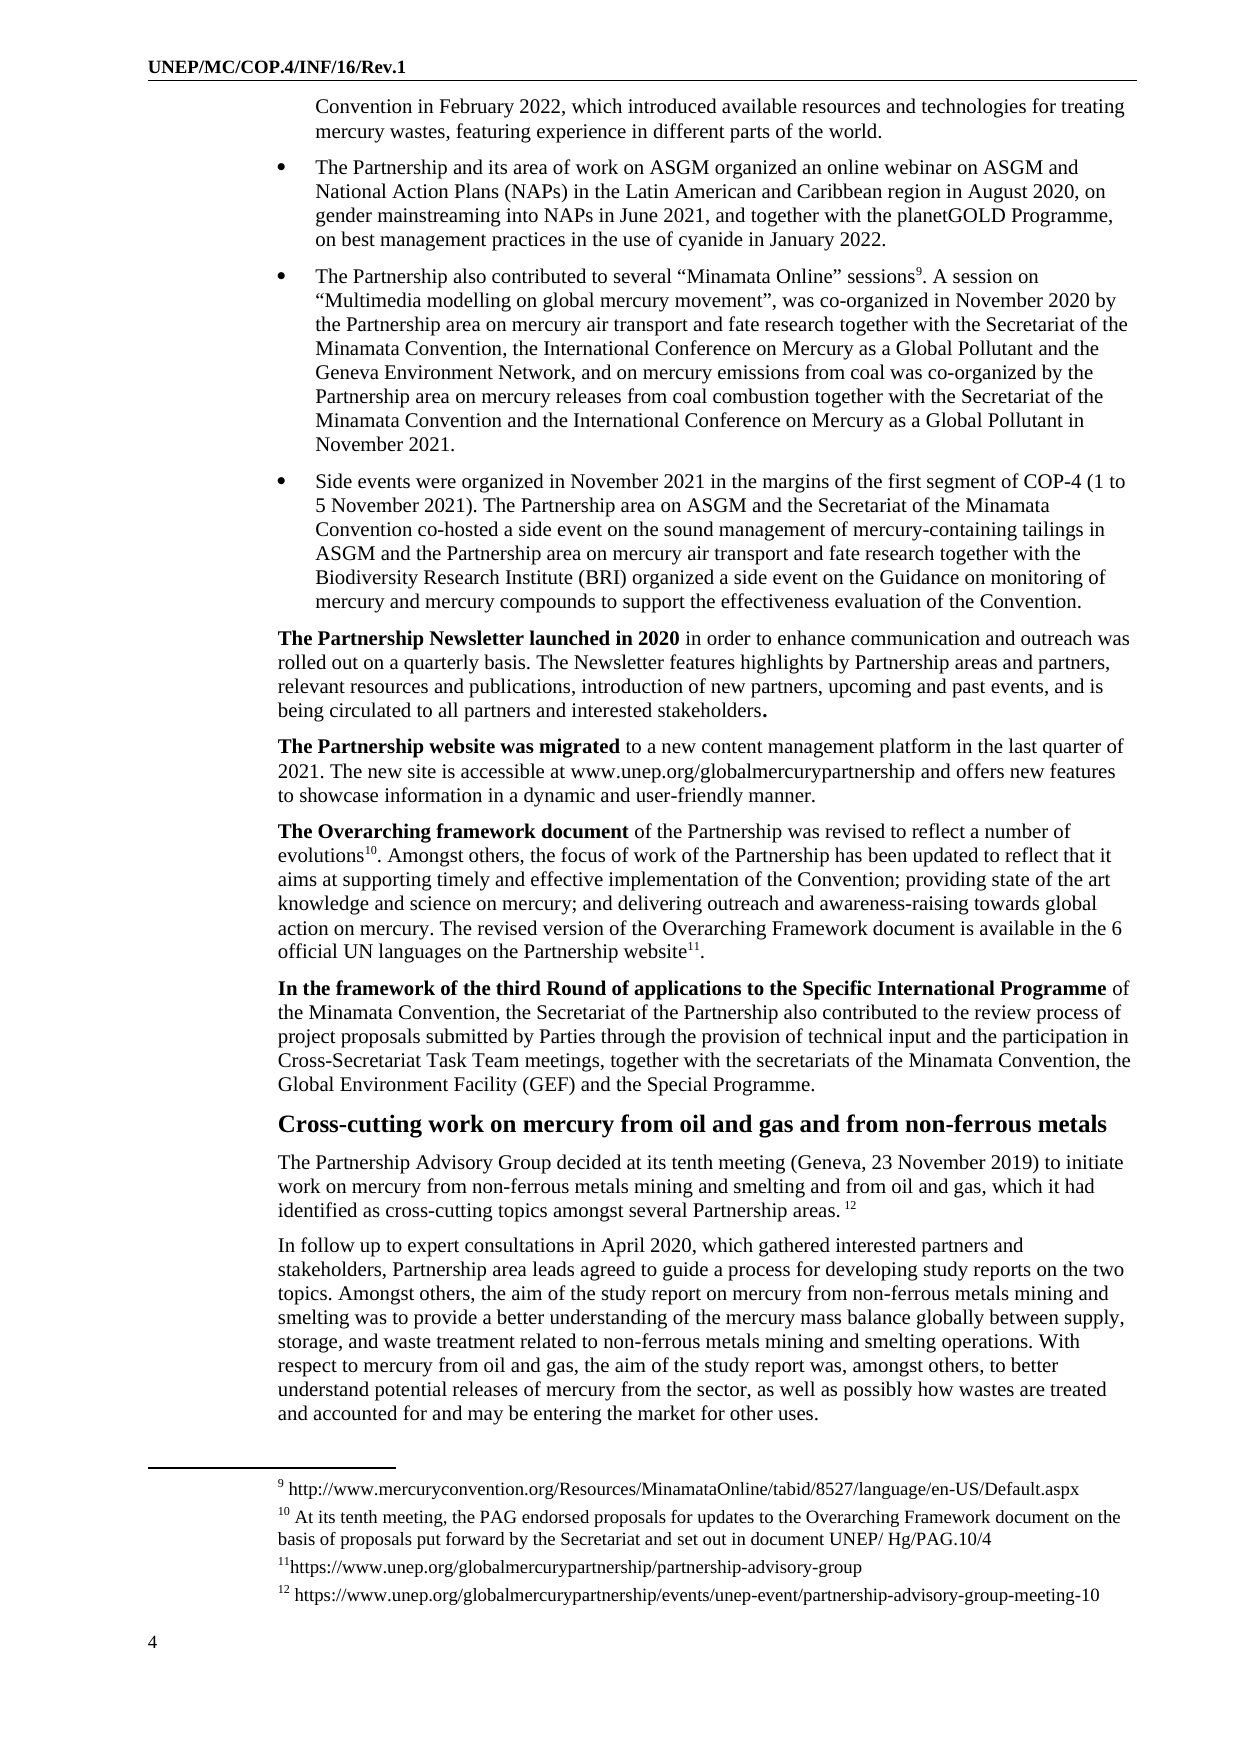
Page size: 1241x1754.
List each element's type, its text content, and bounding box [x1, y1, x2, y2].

text The Partnership Newsletter launched in 2020 in order to enhance communication and outreach was rolled out on a quarterly basis. The Newsletter features highlights by Partnership areas and partners, relevant resources and publications, introduction of new partners, upcoming and past events, and is being circulated to all partners and interested stakeholders. [278, 626, 1137, 722]
list The Partnership Advisory Group decided at its tenth meeting (Geneva, 23 November 2019) to initiate work on mercury from non-ferrous metals mining and smelting and from oil and gas, which it had identified as cross-cutting topics amongst several Partnership areas. [278, 1150, 1137, 1222]
list The Partnership website was migrated to a new content management platform in the last quarter of 2021. The new site is accessible at www.unep.org/globalmercurypartnership and offers new features to showcase information in a dynamic and user-friendly manner. [278, 734, 1137, 807]
text The Overarching framework document of the Partnership was revised to reflect a number of evolutions. Amongst others, the focus of work of the Partnership has been updated to reflect that it aims at supporting timely and effective implementation of the Convention; providing state of the art knowledge and science on mercury; and delivering outreach and awareness-raising towards global action on mercury. The revised version of the Overarching Framework document is available in the 6 official UN languages on the Partnership website. [278, 819, 1137, 963]
text Cross-cutting work on mercury from oil and gas and from non-ferrous metals [278, 1109, 1137, 1138]
list The Partnership and its area of work on ASGM organized an online webinar on ASGM and National Action Plans (NAPs) in the Latin American and Caribbean region in August 2020, on gender mainstreaming into NAPs in June 2021, and together with the planetGOLD Programme, on best management practices in the use of cyanide in January 2022. [278, 155, 1137, 251]
list In follow up to expert consultations in April 2020, which gathered interested partners and stakeholders, Partnership area leads agreed to guide a process for developing study reports on the two topics. Amongst others, the aim of the study report on mercury from non-ferrous metals mining and smelting was to provide a better understanding of the mercury mass balance globally between supply, storage, and waste treatment related to non-ferrous metals mining and smelting operations. With respect to mercury from oil and gas, the aim of the study report was, amongst others, to better understand potential releases of mercury from the sector, as well as possibly how wastes are treated and accounted for and may be entering the market for other uses. [278, 1233, 1137, 1425]
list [278, 94, 1137, 143]
list Side events were organized in November 2021 in the margins of the first segment of COP-4 (1 to 5 November 2021). The Partnership area on ASGM and the Secretariat of the Minamata Convention co-hosted a side event on the sound management of mercury-containing tailings in ASGM and the Partnership area on mercury air transport and fate research together with the Biodiversity Research Institute (BRI) organized a side event on the Guidance on monitoring of mercury and mercury compounds to support the effectiveness evaluation of the Convention. [278, 469, 1137, 613]
list The Partnership also contributed to several “Minamata Online” sessions. A session on “Multimedia modelling on global mercury movement”, was co-organized in November 2020 by the Partnership area on mercury air transport and fate research together with the Secretariat of the Minamata Convention, the International Conference on Mercury as a Global Pollutant and the Geneva Environment Network, and on mercury emissions from coal was co-organized by the Partnership area on mercury releases from coal combustion together with the Secretariat of the Minamata Convention and the International Conference on Mercury as a Global Pollutant in November 2021. [278, 264, 1137, 456]
list In the framework of the third Round of applications to the Specific International Programme of the Minamata Convention, the Secretariat of the Partnership also contributed to the review process of project proposals submitted by Parties through the provision of technical input and the participation in Cross-Secretariat Task Team meetings, together with the secretariats of the Minamata Convention, the Global Environment Facility (GEF) and the Special Programme. [278, 976, 1137, 1096]
